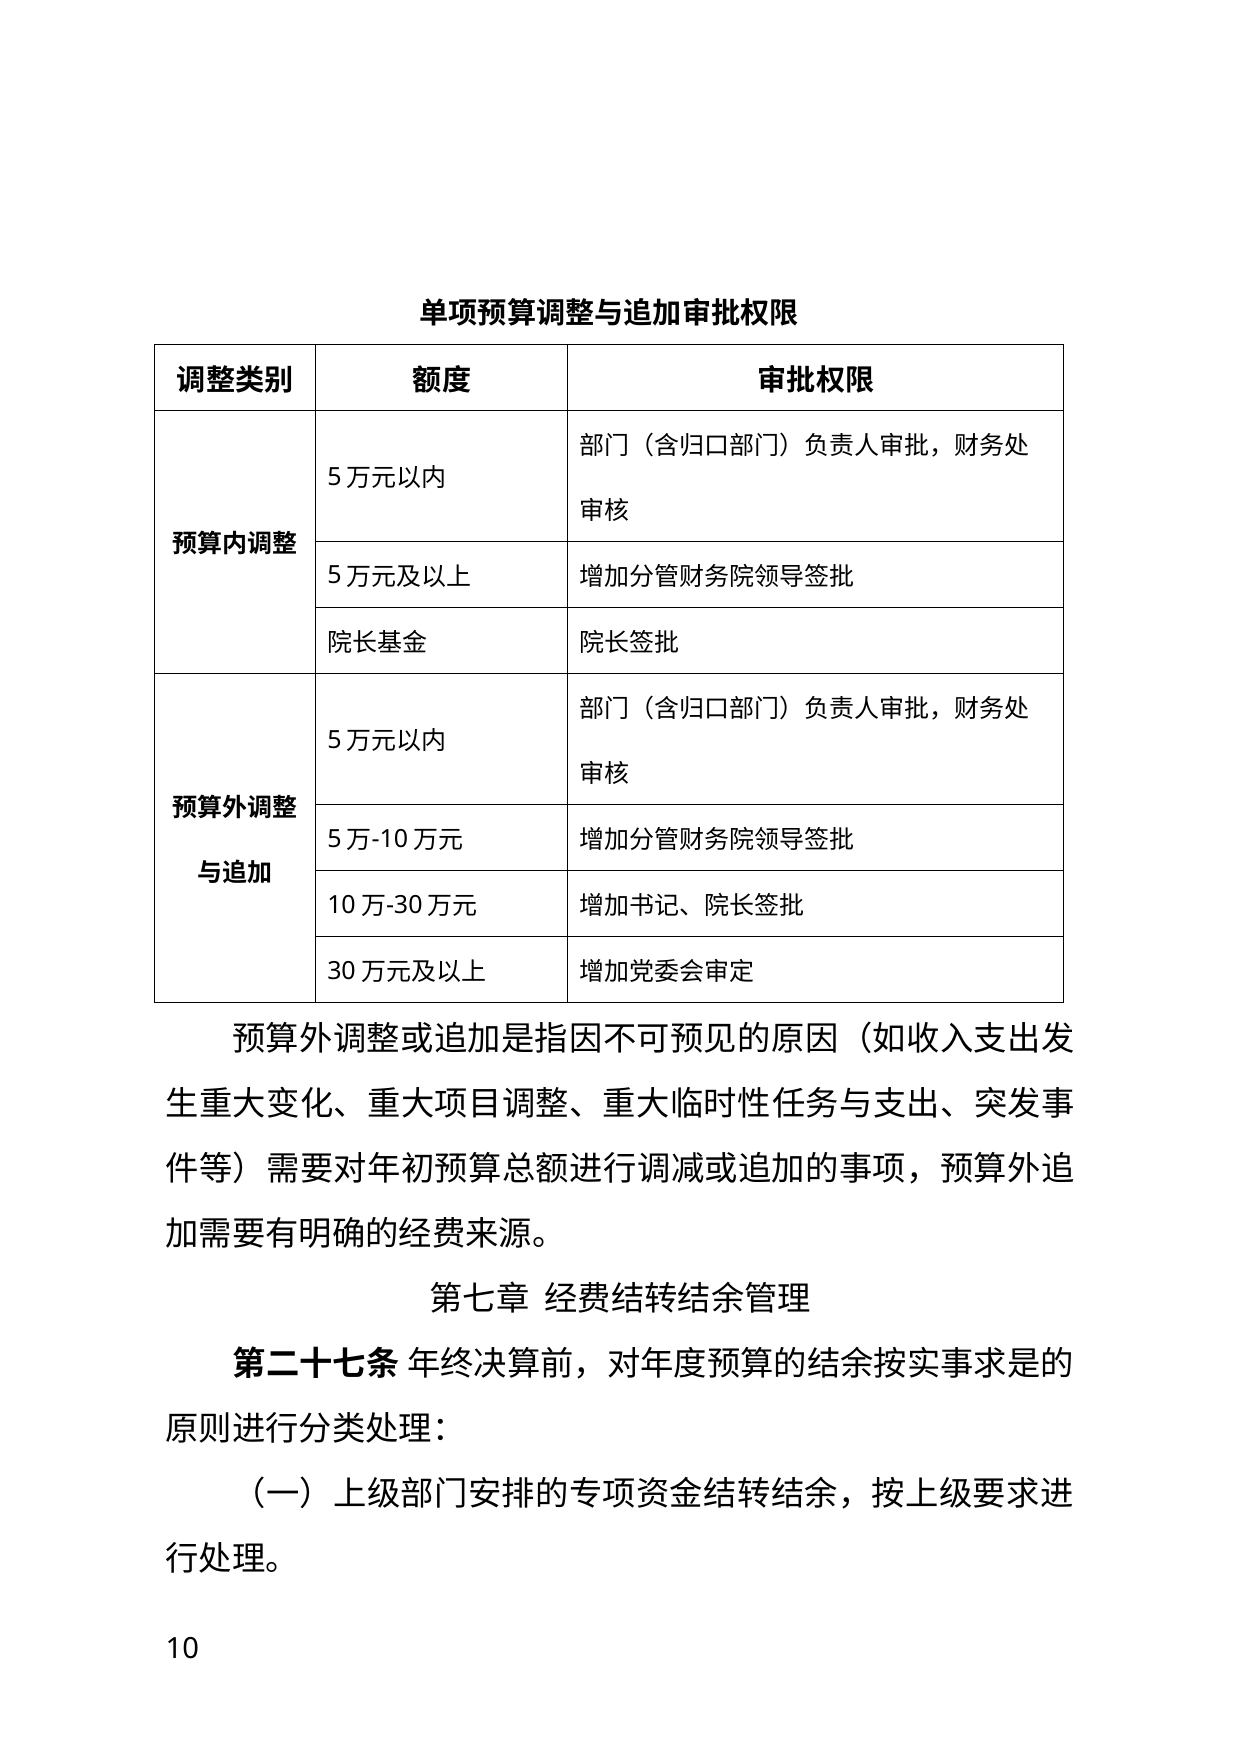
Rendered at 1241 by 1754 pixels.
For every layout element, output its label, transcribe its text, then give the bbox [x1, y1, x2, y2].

table_cell 增加书记、院长签批 [568, 871, 1063, 936]
text 第二十七条 年终决算前，对年度预算的结余按实事求是的原则进行分类处理： [165, 1328, 1075, 1458]
table_cell 增加分管财务院领导签批 [568, 542, 1063, 607]
table_cell 5万元以内 [316, 411, 567, 541]
table_cell 预算外调整与追加 [155, 674, 315, 1002]
table_cell 5万元及以上 [316, 542, 567, 607]
table_cell 10万-30万元 [316, 871, 567, 936]
table_cell 增加党委会审定 [568, 937, 1063, 1002]
table_cell 30万元及以上 [316, 937, 567, 1002]
table_cell 审批权限 [568, 345, 1063, 410]
table_cell 增加分管财务院领导签批 [568, 805, 1063, 870]
text 预算外调整或追加是指因不可预见的原因（如收入支出发生重大变化、重大项目调整、重大临时性任务与支出、突发事件等）需要对年初预算总额进行调减或追加的事项，预算外追加需要有明确的经费来源。 [165, 1003, 1075, 1263]
table_cell 5万-10万元 [316, 805, 567, 870]
text 第七章 经费结转结余管理 [165, 1263, 1075, 1328]
table_header 单项预算调整与追加审批权限 [154, 279, 1064, 344]
table_cell 部门（含归口部门）负责人审批，财务处审核 [568, 674, 1063, 804]
table_cell 预算内调整 [155, 411, 315, 673]
table_cell 部门（含归口部门）负责人审批，财务处审核 [568, 411, 1063, 541]
table_cell 5万元以内 [316, 674, 567, 804]
table_cell 额度 [316, 345, 567, 410]
table_cell 院长基金 [316, 608, 567, 673]
table_cell 调整类别 [155, 345, 315, 410]
table_cell 院长签批 [568, 608, 1063, 673]
text （一）上级部门安排的专项资金结转结余，按上级要求进行处理。 [165, 1458, 1075, 1588]
